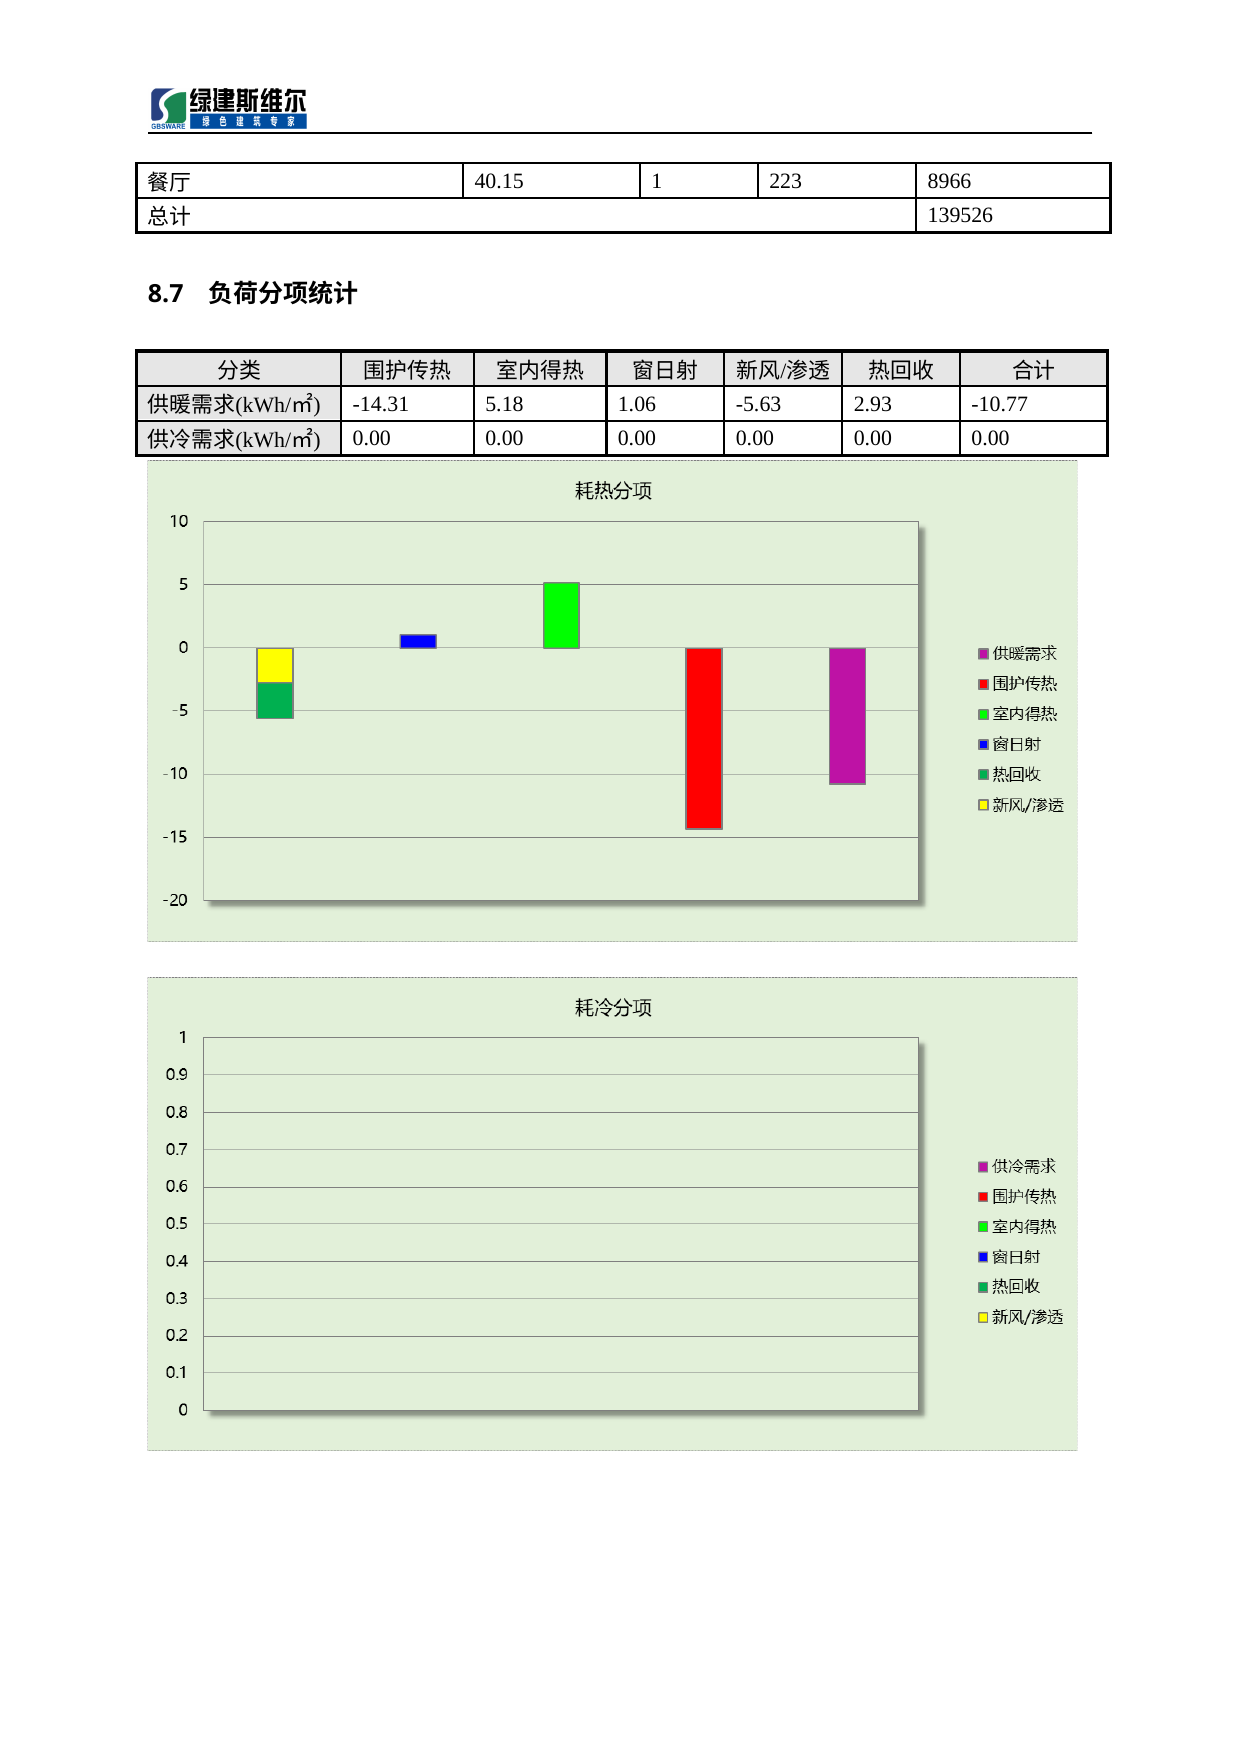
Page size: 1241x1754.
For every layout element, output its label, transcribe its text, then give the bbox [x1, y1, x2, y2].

table_cell 2.93 [843, 387, 959, 419]
table_cell 0.00 [961, 422, 1106, 454]
table_header 窗日射 [608, 353, 723, 385]
table_cell -14.31 [342, 387, 473, 419]
table_cell 0.00 [475, 422, 605, 454]
table_cell 餐厅 [138, 164, 462, 197]
picture [147, 88, 308, 130]
table_cell 0.00 [608, 422, 723, 454]
table_cell 0.00 [342, 422, 473, 454]
table_header 室内得热 [475, 353, 605, 385]
table_header 分类 [138, 353, 340, 385]
table_header 热回收 [843, 353, 959, 385]
table_cell 0.00 [725, 422, 841, 454]
table_cell 40.15 [464, 164, 639, 197]
picture [147, 977, 1078, 1451]
table_cell 0.00 [843, 422, 959, 454]
subtitle 负荷分项统计 [148, 259, 1092, 324]
table_cell 223 [759, 164, 915, 197]
table_cell 1.06 [608, 387, 723, 419]
table_header 合计 [961, 353, 1106, 385]
table_cell 供冷需求(kWh/㎡) [138, 422, 340, 454]
table_cell -10.77 [961, 387, 1106, 419]
table_header 围护传热 [342, 353, 473, 385]
table_cell 5.18 [475, 387, 605, 419]
picture [147, 460, 1078, 942]
table_cell 139526 [917, 199, 1109, 231]
table_cell 供暖需求(kWh/㎡) [138, 387, 340, 419]
table_cell 总计 [138, 199, 915, 231]
table_cell 8966 [917, 164, 1109, 197]
table_header 新风/渗透 [725, 353, 841, 385]
table_cell -5.63 [725, 387, 841, 419]
table_cell 1 [641, 164, 757, 197]
